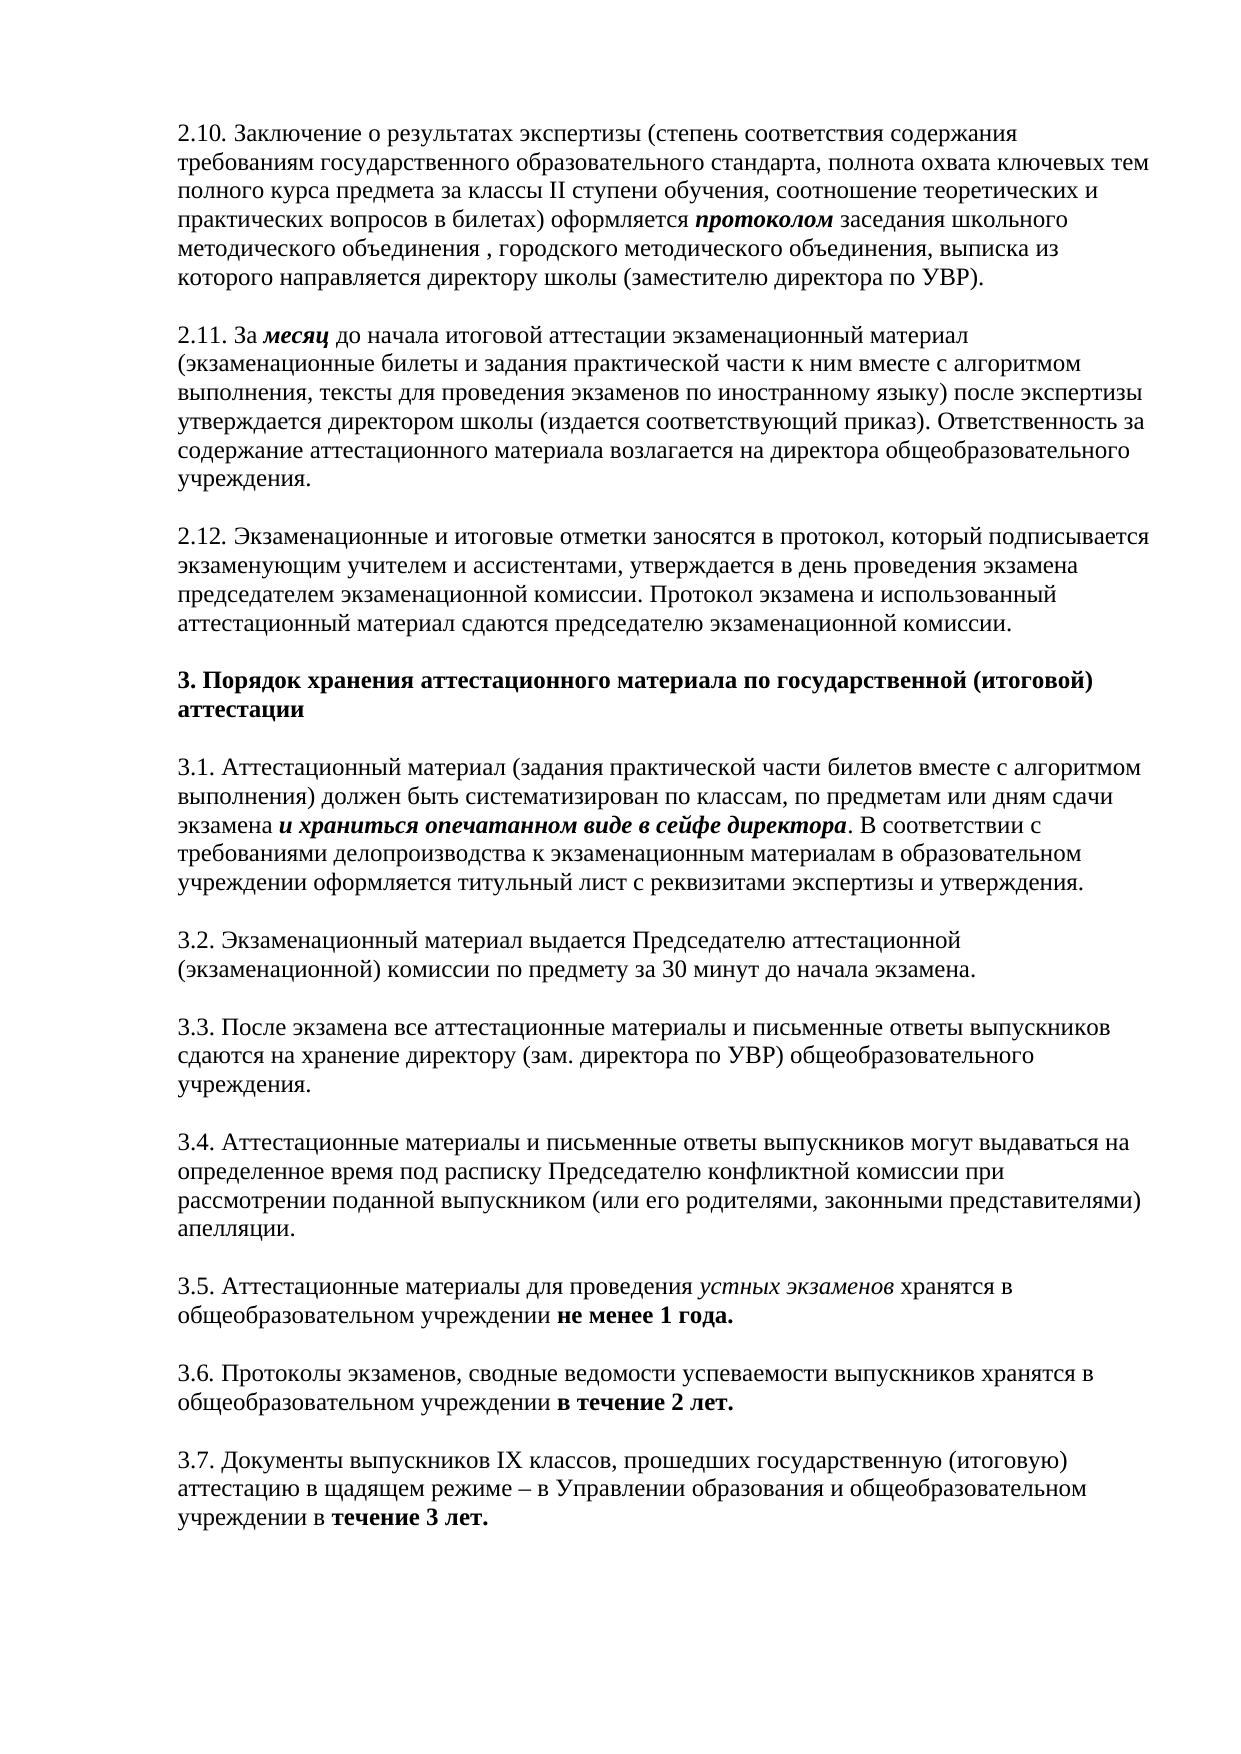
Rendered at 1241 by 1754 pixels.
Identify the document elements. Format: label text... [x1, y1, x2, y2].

text 3.1. Аттестационный материал (задания практической части билетов вместе с алгоритмом выполнения) должен быть систематизирован по классам, по предметам или дням сдачи экзамена и храниться опечатанном виде в сейфе директора. В соответствии с требованиями делопроизводства к экзаменационным материалам в образовательном учреждении оформляется титульный лист с реквизитами экспертизы и утверждения. [177, 752, 1152, 896]
text 3.3. После экзамена все аттестационные материалы и письменные ответы выпускников сдаются на хранение директору (зам. директора по УВР) общеобразовательного учреждения. [177, 1012, 1152, 1098]
text 3.7. Документы выпускников IX классов, прошедших государственную (итоговую) аттестацию в щадящем режиме – в Управлении образования и общеобразовательном учреждении в течение 3 лет. [177, 1445, 1152, 1531]
text 3.4. Аттестационные материалы и письменные ответы выпускников могут выдаваться на определенное время под расписку Председателю конфликтной комиссии при рассмотрении поданной выпускником (или его родителями, законными представителями) апелляции. [177, 1127, 1152, 1242]
text 3. Порядок хранения аттестационного материала по государственной (итоговой) аттестации [177, 666, 1152, 723]
text 2.12. Экзаменационные и итоговые отметки заносятся в протокол, который подписывается экзаменующим учителем и ассистентами, утверждается в день проведения экзамена председателем экзаменационной комиссии. Протокол экзамена и использованный аттестационный материал сдаются председателю экзаменационной комиссии. [177, 521, 1152, 636]
text 2.11. За месяц до начала итоговой аттестации экзаменационный материал (экзаменационные билеты и задания практической части к ним вместе с алгоритмом выполнения, тексты для проведения экзаменов по иностранному языку) после экспертизы утверждается директором школы (издается соответствующий приказ). Ответственность за содержание аттестационного материала возлагается на директора общеобразовательного учреждения. [177, 320, 1152, 492]
text 2.10. Заключение о результатах экспертизы (степень соответствия содержания требованиям государственного образовательного стандарта, полнота охвата ключевых тем полного курса предмета за классы II ступени обучения, соотношение теоретических и практических вопросов в билетах) оформляется протоколом заседания школьного методического объединения , городского методического объединения, выписка из которого направляется директору школы (заместителю директора по УВР). [177, 118, 1152, 291]
text 3.5. Аттестационные материалы для проведения устных экзаменов хранятся в общеобразовательном учреждении не менее 1 года. [177, 1271, 1152, 1329]
text 3.6. Протоколы экзаменов, сводные ведомости успеваемости выпускников хранятся в общеобразовательном учреждении в течение 2 лет. [177, 1358, 1152, 1416]
text 3.2. Экзаменационный материал выдается Председателю аттестационной (экзаменационной) комиссии по предмету за 30 минут до начала экзамена. [177, 925, 1152, 983]
